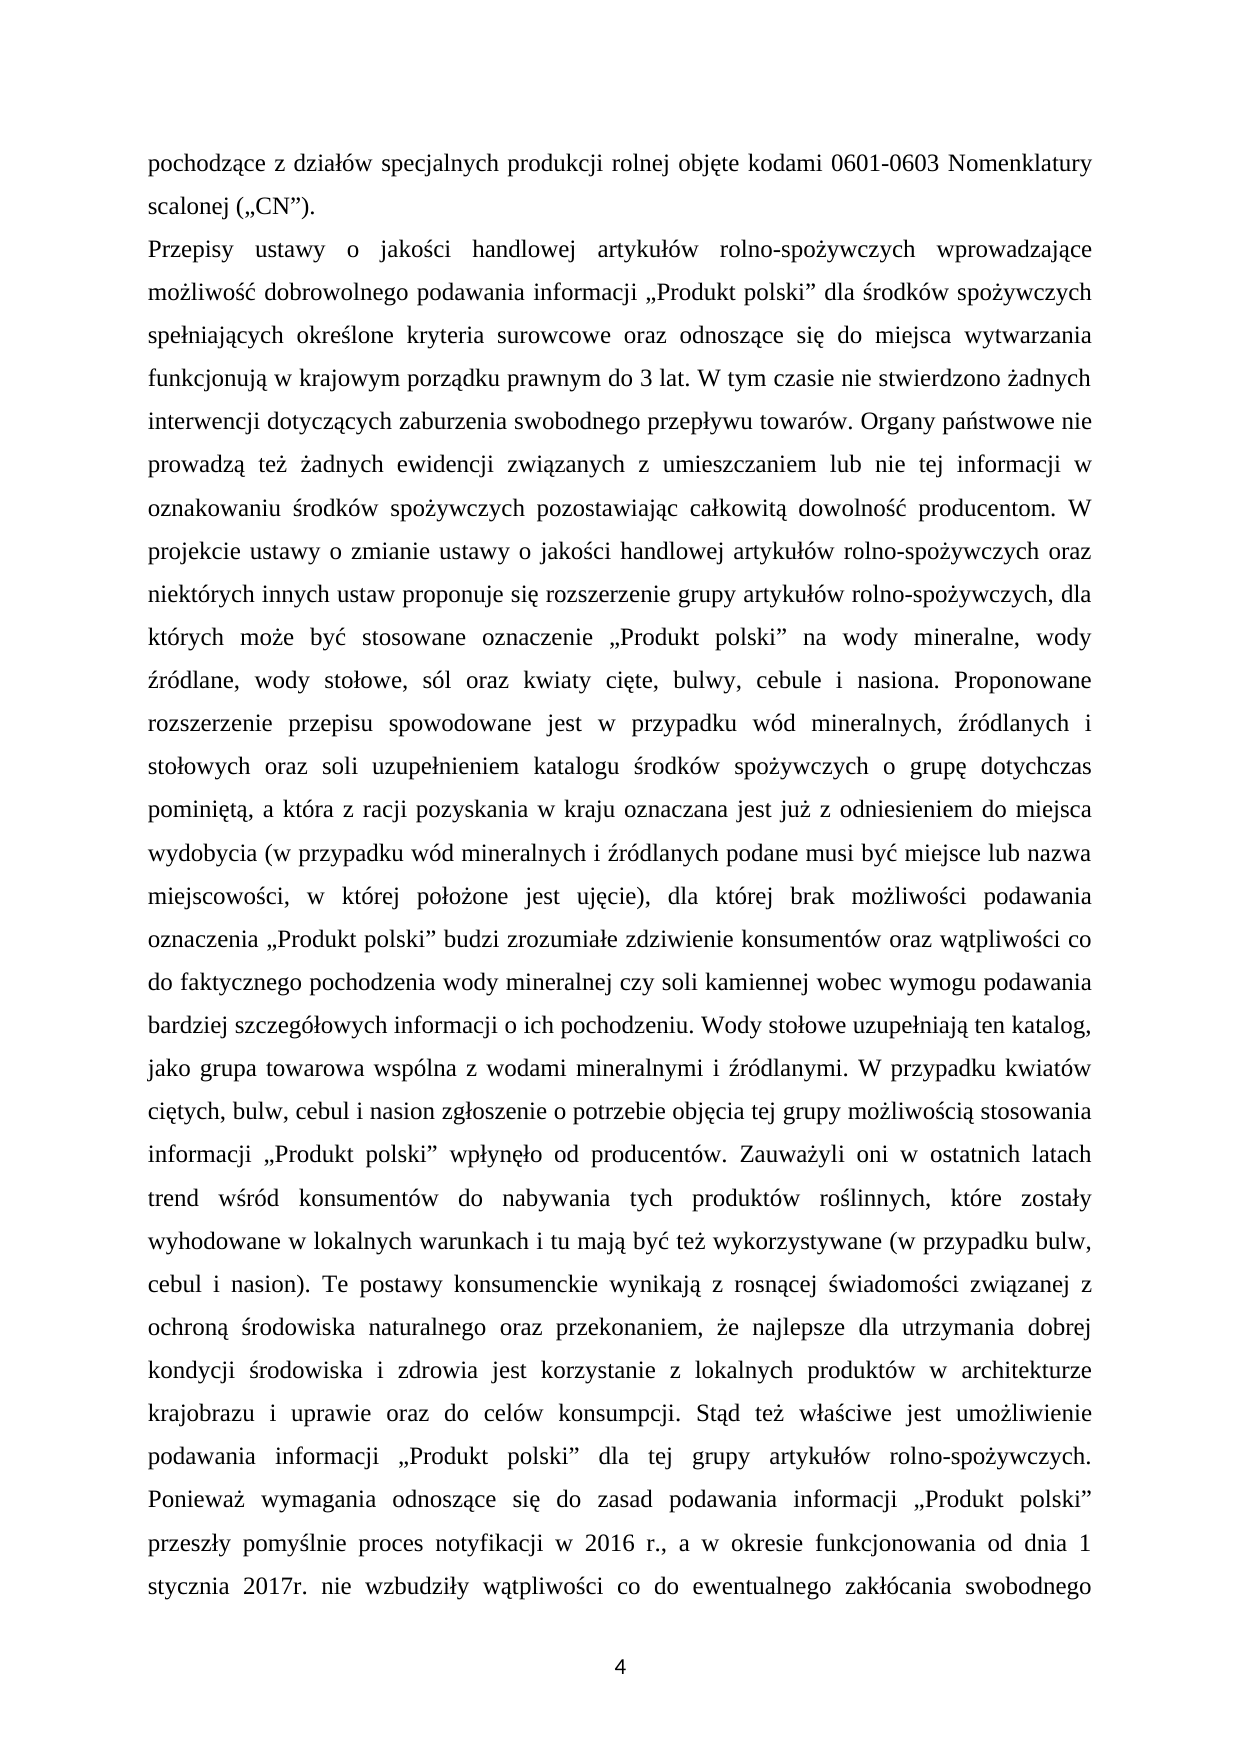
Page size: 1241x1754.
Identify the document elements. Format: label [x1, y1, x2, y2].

text [148, 234, 1093, 1599]
text [148, 148, 1093, 219]
